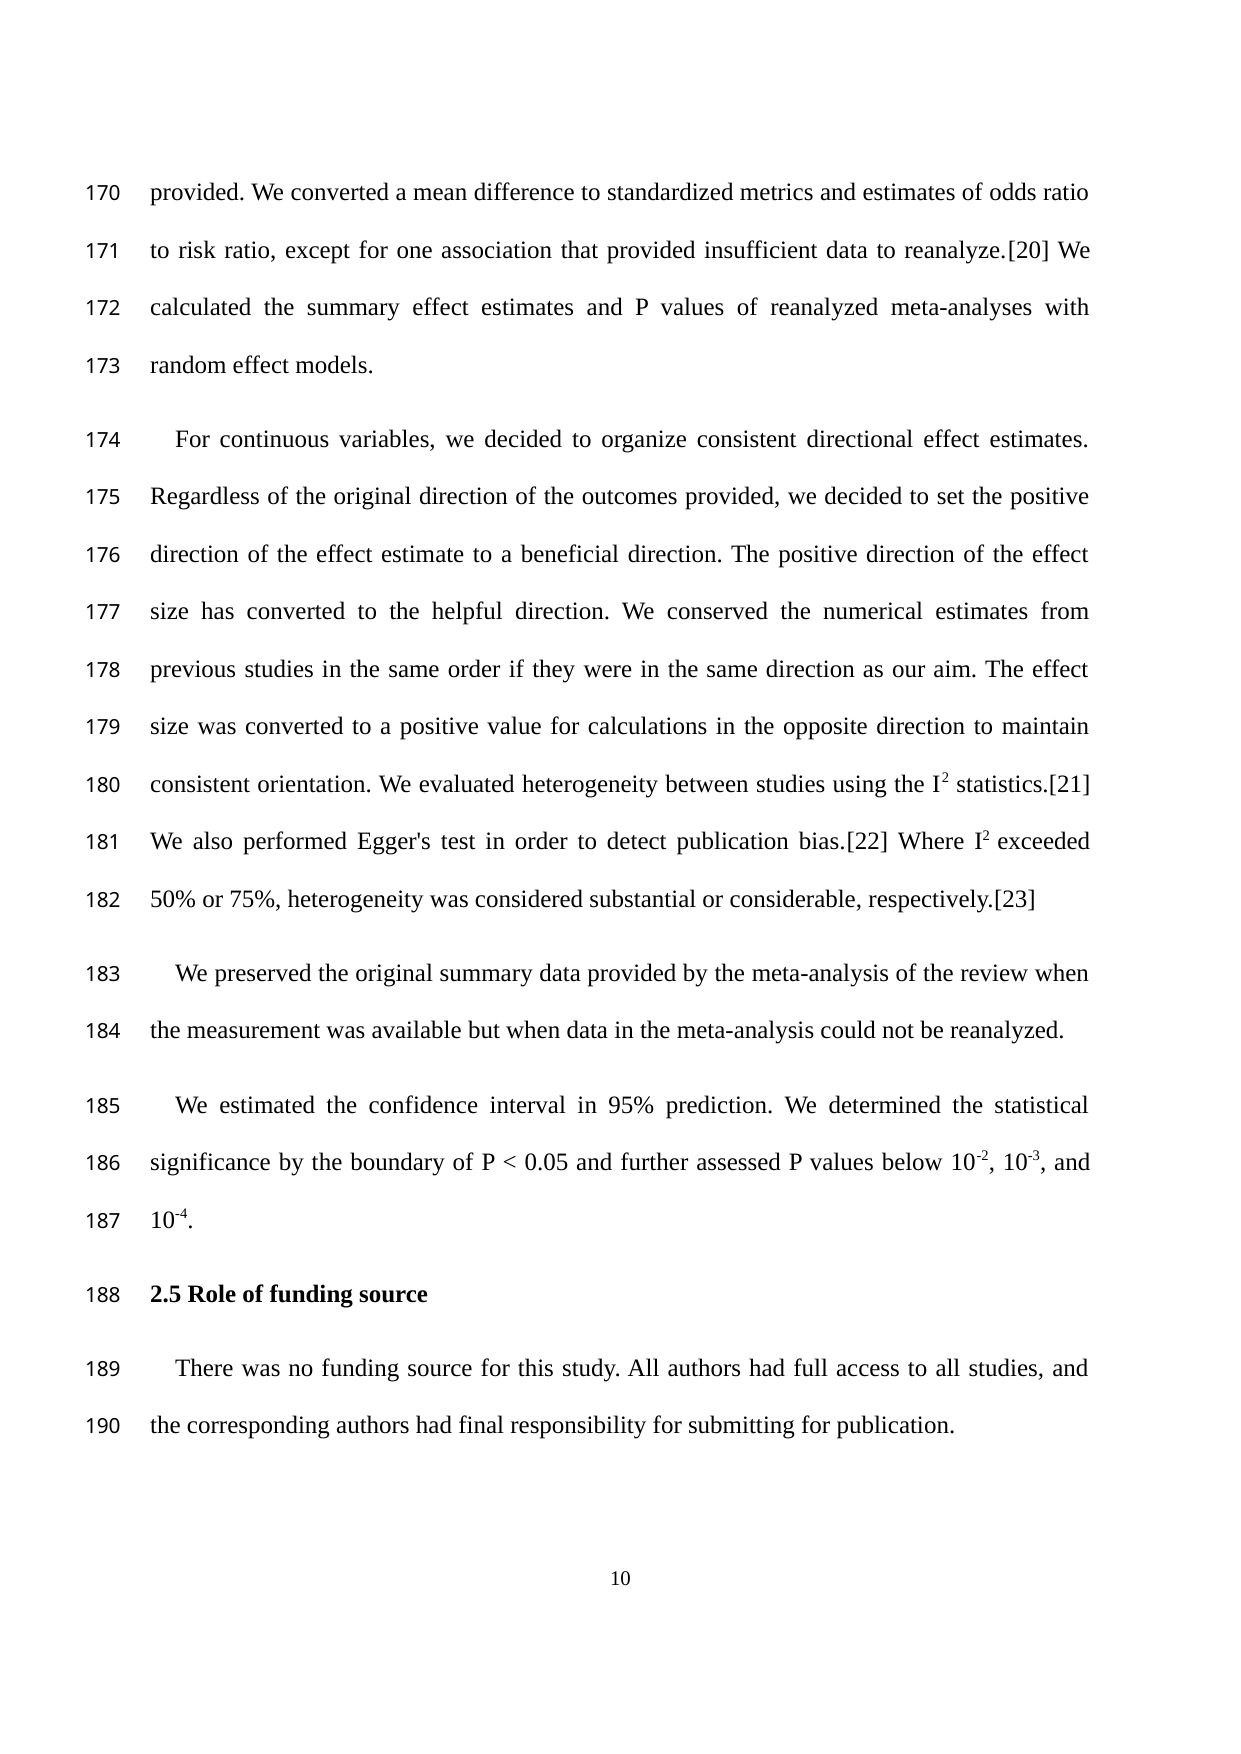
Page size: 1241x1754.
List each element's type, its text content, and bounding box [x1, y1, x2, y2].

subtitle 2.5 Role of funding source [150, 1279, 1090, 1308]
text For continuous variables, we decided to organize consistent directional effect estimates. Regardless of the original direction of the outcomes provided, we decided to set the positive direction of the effect estimate to a beneficial direction. The positive direction of the effect size has converted to the helpful direction. We conserved the numerical estimates from previous studies in the same order if they were in the same direction as our aim. The effect size was converted to a positive value for calculations in the opposite direction to maintain consistent orientation. We evaluated heterogeneity between studies using the I2 statistics.[21] We also performed Egger's test in order to detect publication bias.[22] Where I2 exceeded 50% or 75%, heterogeneity was considered substantial or considerable, respectively.[23] [150, 424, 1090, 913]
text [150, 177, 1090, 378]
text We preserved the original summary data provided by the meta-analysis of the review when the measurement was available but when data in the meta-analysis could not be reanalyzed. [150, 958, 1090, 1044]
text We estimated the confidence interval in 95% prediction. We determined the statistical significance by the boundary of P < 0.05 and further assessed P values below 10-2, 10-3, and 10-4. [150, 1090, 1090, 1233]
text There was no funding source for this study. All authors had full access to all studies, and the corresponding authors had final responsibility for submitting for publication. [150, 1353, 1090, 1439]
